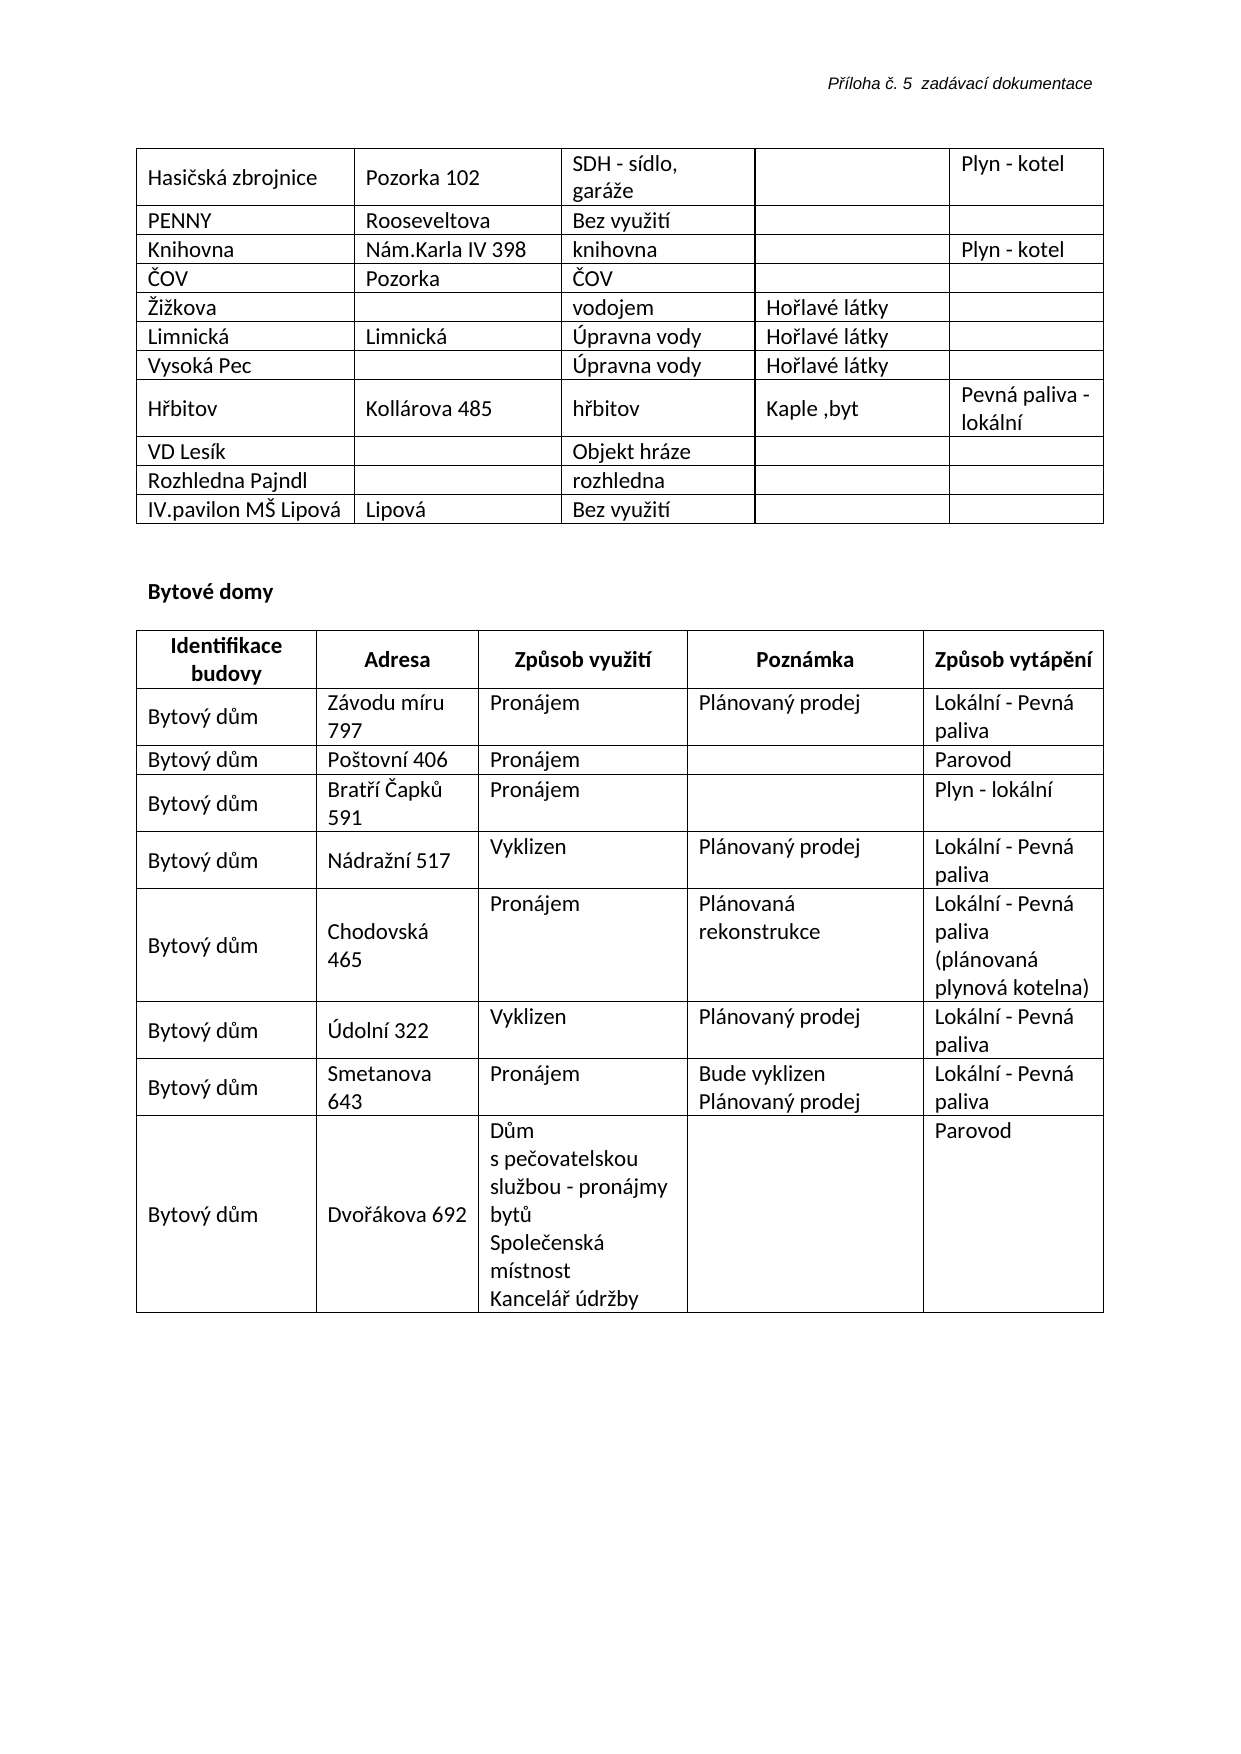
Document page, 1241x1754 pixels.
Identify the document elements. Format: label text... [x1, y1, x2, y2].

table_header Identifikace budovy [137, 631, 316, 687]
table_cell Úpravna vody [562, 322, 754, 350]
table_cell VD Lesík [137, 437, 354, 465]
table_cell knihovna [562, 235, 754, 263]
table_cell Hřbitov [137, 380, 354, 436]
text Bytové domy [148, 577, 1093, 605]
table_cell Pozorka 102 [355, 149, 561, 205]
table_cell Lokální - Pevná paliva [924, 1059, 1103, 1115]
table_cell Pronájem [479, 775, 687, 831]
table_cell Hořlavé látky [756, 351, 949, 379]
table_cell [688, 775, 923, 831]
table_cell Bytový dům [137, 832, 316, 888]
table_cell [950, 437, 1103, 465]
table_cell Plyn - lokální [924, 775, 1103, 831]
table_cell Hořlavé látky [756, 322, 949, 350]
table_cell Dvořákova 692 [317, 1116, 478, 1312]
table_cell Dům s pečovatelskou službou - pronájmy bytů Společenská místnost Kancelář údržby [479, 1116, 687, 1312]
table_cell Parovod [924, 1116, 1103, 1312]
table_cell Žižkova [137, 293, 354, 321]
table_cell Knihovna [137, 235, 354, 263]
table_cell Hasičská zbrojnice [137, 149, 354, 205]
table_cell Pozorka [355, 264, 561, 292]
table_cell Plánovaný prodej [688, 1002, 923, 1058]
table_cell [756, 149, 949, 205]
table_header Adresa [317, 631, 478, 687]
table_cell Lokální - Pevná paliva (plánovaná plynová kotelna) [924, 889, 1103, 1001]
table_cell Plánovaný prodej [688, 689, 923, 744]
table_cell Bytový dům [137, 1116, 316, 1312]
table_cell Poštovní 406 [317, 746, 478, 774]
table_cell Smetanova 643 [317, 1059, 478, 1115]
table_cell Lipová [355, 495, 561, 523]
table_cell [756, 264, 949, 292]
table_cell [355, 437, 561, 465]
table_cell Bude vyklizen Plánovaný prodej [688, 1059, 923, 1115]
table_cell Hořlavé látky [756, 293, 949, 321]
table_cell Bez využití [562, 495, 754, 523]
table_cell Závodu míru 797 [317, 689, 478, 744]
table_cell vodojem [562, 293, 754, 321]
table_cell [688, 1116, 923, 1312]
table_cell SDH - sídlo, garáže [562, 149, 754, 205]
table_cell [950, 206, 1103, 234]
table_cell [355, 351, 561, 379]
table_cell Kaple ,byt [756, 380, 949, 436]
table_cell [355, 466, 561, 494]
table_cell Lokální - Pevná paliva [924, 832, 1103, 888]
table_cell Plyn - kotel [950, 149, 1103, 205]
table_cell Lokální - Pevná paliva [924, 1002, 1103, 1058]
table_cell Bytový dům [137, 1059, 316, 1115]
table_cell Lokální - Pevná paliva [924, 689, 1103, 744]
table_cell Bratří Čapků 591 [317, 775, 478, 831]
table_cell Bytový dům [137, 775, 316, 831]
table_cell Pronájem [479, 689, 687, 744]
table_cell Limnická [355, 322, 561, 350]
table_cell ČOV [562, 264, 754, 292]
table_cell Pevná paliva - lokální [950, 380, 1103, 436]
table_cell [950, 466, 1103, 494]
table_cell Pronájem [479, 889, 687, 1001]
table_header Poznámka [688, 631, 923, 687]
table_cell Vyklizen [479, 1002, 687, 1058]
table_cell Rozhledna Pajndl [137, 466, 354, 494]
table_cell Chodovská 465 [317, 889, 478, 1001]
table_cell [950, 495, 1103, 523]
table_cell [688, 746, 923, 774]
table_cell IV.pavilon MŠ Lipová [137, 495, 354, 523]
table_cell [355, 293, 561, 321]
table_cell Vyklizen [479, 832, 687, 888]
table_cell Nám.Karla IV 398 [355, 235, 561, 263]
table_header Způsob využití [479, 631, 687, 687]
table_cell Plánovaná rekonstrukce [688, 889, 923, 1001]
table_cell [950, 293, 1103, 321]
table_cell Pronájem [479, 1059, 687, 1115]
table_cell hřbitov [562, 380, 754, 436]
table_cell Pronájem [479, 746, 687, 774]
table_cell Parovod [924, 746, 1103, 774]
table_cell Úpravna vody [562, 351, 754, 379]
table_cell Kollárova 485 [355, 380, 561, 436]
table_cell [756, 495, 949, 523]
table_cell Bytový dům [137, 889, 316, 1001]
table_cell [756, 466, 949, 494]
table_cell PENNY [137, 206, 354, 234]
table_cell Údolní 322 [317, 1002, 478, 1058]
table_header Způsob vytápění [924, 631, 1103, 687]
table_cell Objekt hráze [562, 437, 754, 465]
table_cell Nádražní 517 [317, 832, 478, 888]
table_cell [950, 264, 1103, 292]
table_cell Plánovaný prodej [688, 832, 923, 888]
table_cell [950, 351, 1103, 379]
table_cell Vysoká Pec [137, 351, 354, 379]
table_cell Plyn - kotel [950, 235, 1103, 263]
table_cell rozhledna [562, 466, 754, 494]
table_cell [756, 206, 949, 234]
table_cell Bytový dům [137, 1002, 316, 1058]
table_cell Bytový dům [137, 746, 316, 774]
table_cell [950, 322, 1103, 350]
table_cell ČOV [137, 264, 354, 292]
table_cell Rooseveltova [355, 206, 561, 234]
table_cell [756, 437, 949, 465]
table_cell Bytový dům [137, 689, 316, 744]
table_cell Bez využití [562, 206, 754, 234]
table_cell [756, 235, 949, 263]
table_cell Limnická [137, 322, 354, 350]
